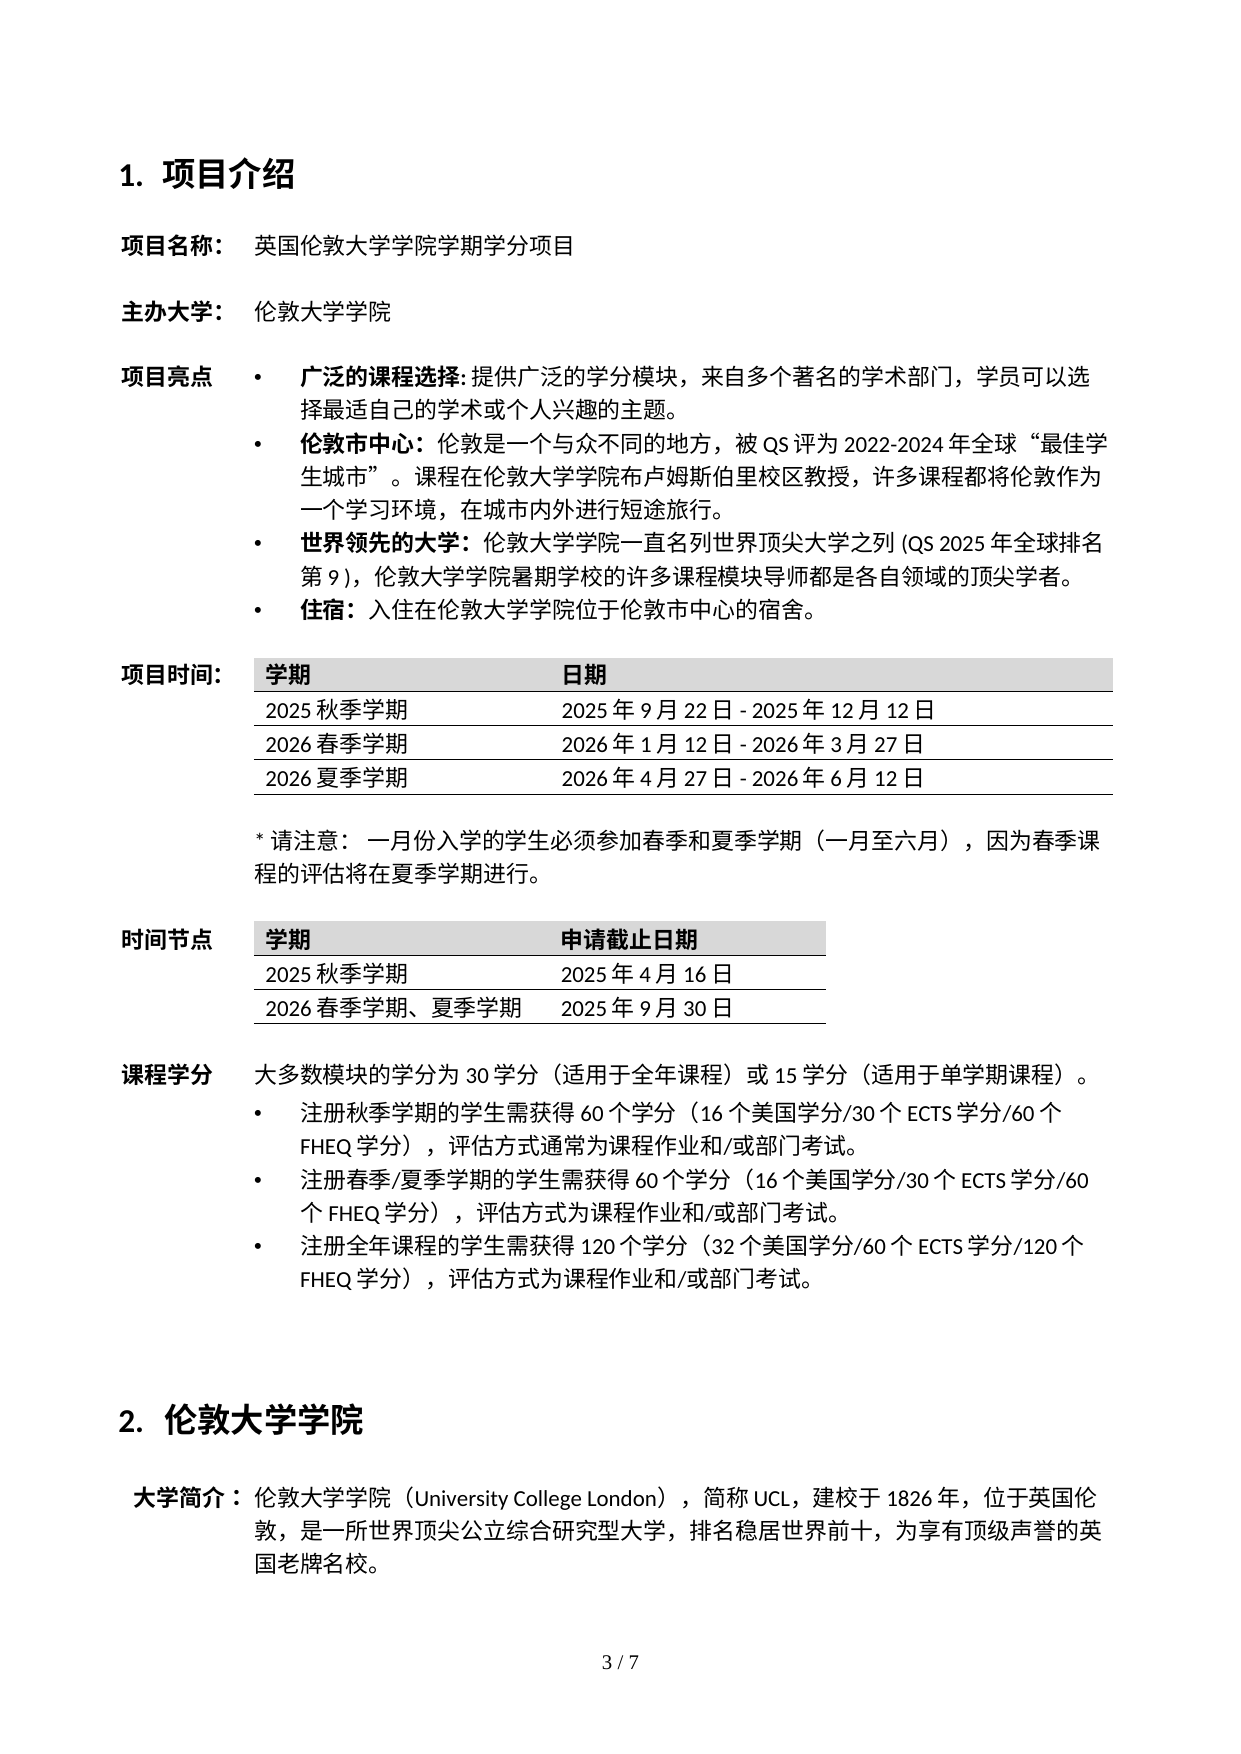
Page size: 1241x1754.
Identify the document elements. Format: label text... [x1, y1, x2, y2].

table_cell 伦敦大学学院 [251, 290, 1116, 356]
table_cell 项目亮点 [118, 356, 251, 654]
subtitle 伦敦大学学院 [118, 1394, 1122, 1442]
table_cell 课程学分 [118, 1054, 251, 1336]
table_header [251, 1471, 1122, 1609]
table_header 英国伦敦大学学院学期学分项目 [251, 225, 1116, 290]
subtitle 项目介绍 [118, 147, 1122, 196]
table_header 项目名称： [118, 225, 251, 290]
table_cell 时间节点 [118, 919, 251, 1054]
table_cell 主办大学： [118, 290, 251, 356]
table_cell 大多数模块的学分为 30 学分（适用于全年课程）或 15 学分（适用于单学期课程）。 注册秋季学期的学生需获得 60个学分（16 个美国学分/30个ECTS学分/60个FHEQ 学分），评估方式通常为课程作业和/或部门考试。 注册春季/夏季学期的学生需获得 60个学分（16个美国学分/30个ECTS学分/60个 FHEQ学分），评估方式为课程作业和/或部门考试。 注册全年课程的学生需获得 120个学分（32个美国学分/60个ECTS学分/120个FHEQ 学分），评估方式为课程作业和/或部门考试。 [251, 1054, 1116, 1336]
table_header 大学简介： [118, 1471, 251, 1609]
table_cell * 请注意： 一月份入学的学生必须参加春季和夏季学期（一月至六月），因为春季课程的评估将在夏季学期进行。 [251, 655, 1116, 918]
table_cell [251, 919, 1116, 1054]
table_cell 广泛的课程选择: 提供广泛的学分模块，来自多个著名的学术部门，学员可以选择最适自己的学术或个人兴趣的主题。 伦敦市中心：伦敦是一个与众不同的地方，被QS评为2022-2024年全球“最佳学生城市”。课程在伦敦大学学院布卢姆斯伯里校区教授，许多课程都将伦敦作为一个学习环境，在城市内外进行短途旅行。 世界领先的大学：伦敦大学学院一直名列世界顶尖大学之列 (QS 2025年全球排名第9 )，伦敦大学学院暑期学校的许多课程模块导师都是各自领域的顶尖学者。 住宿：入住在伦敦大学学院位于伦敦市中心的宿舍。 [251, 356, 1116, 654]
table_cell 项目时间： [118, 655, 251, 918]
